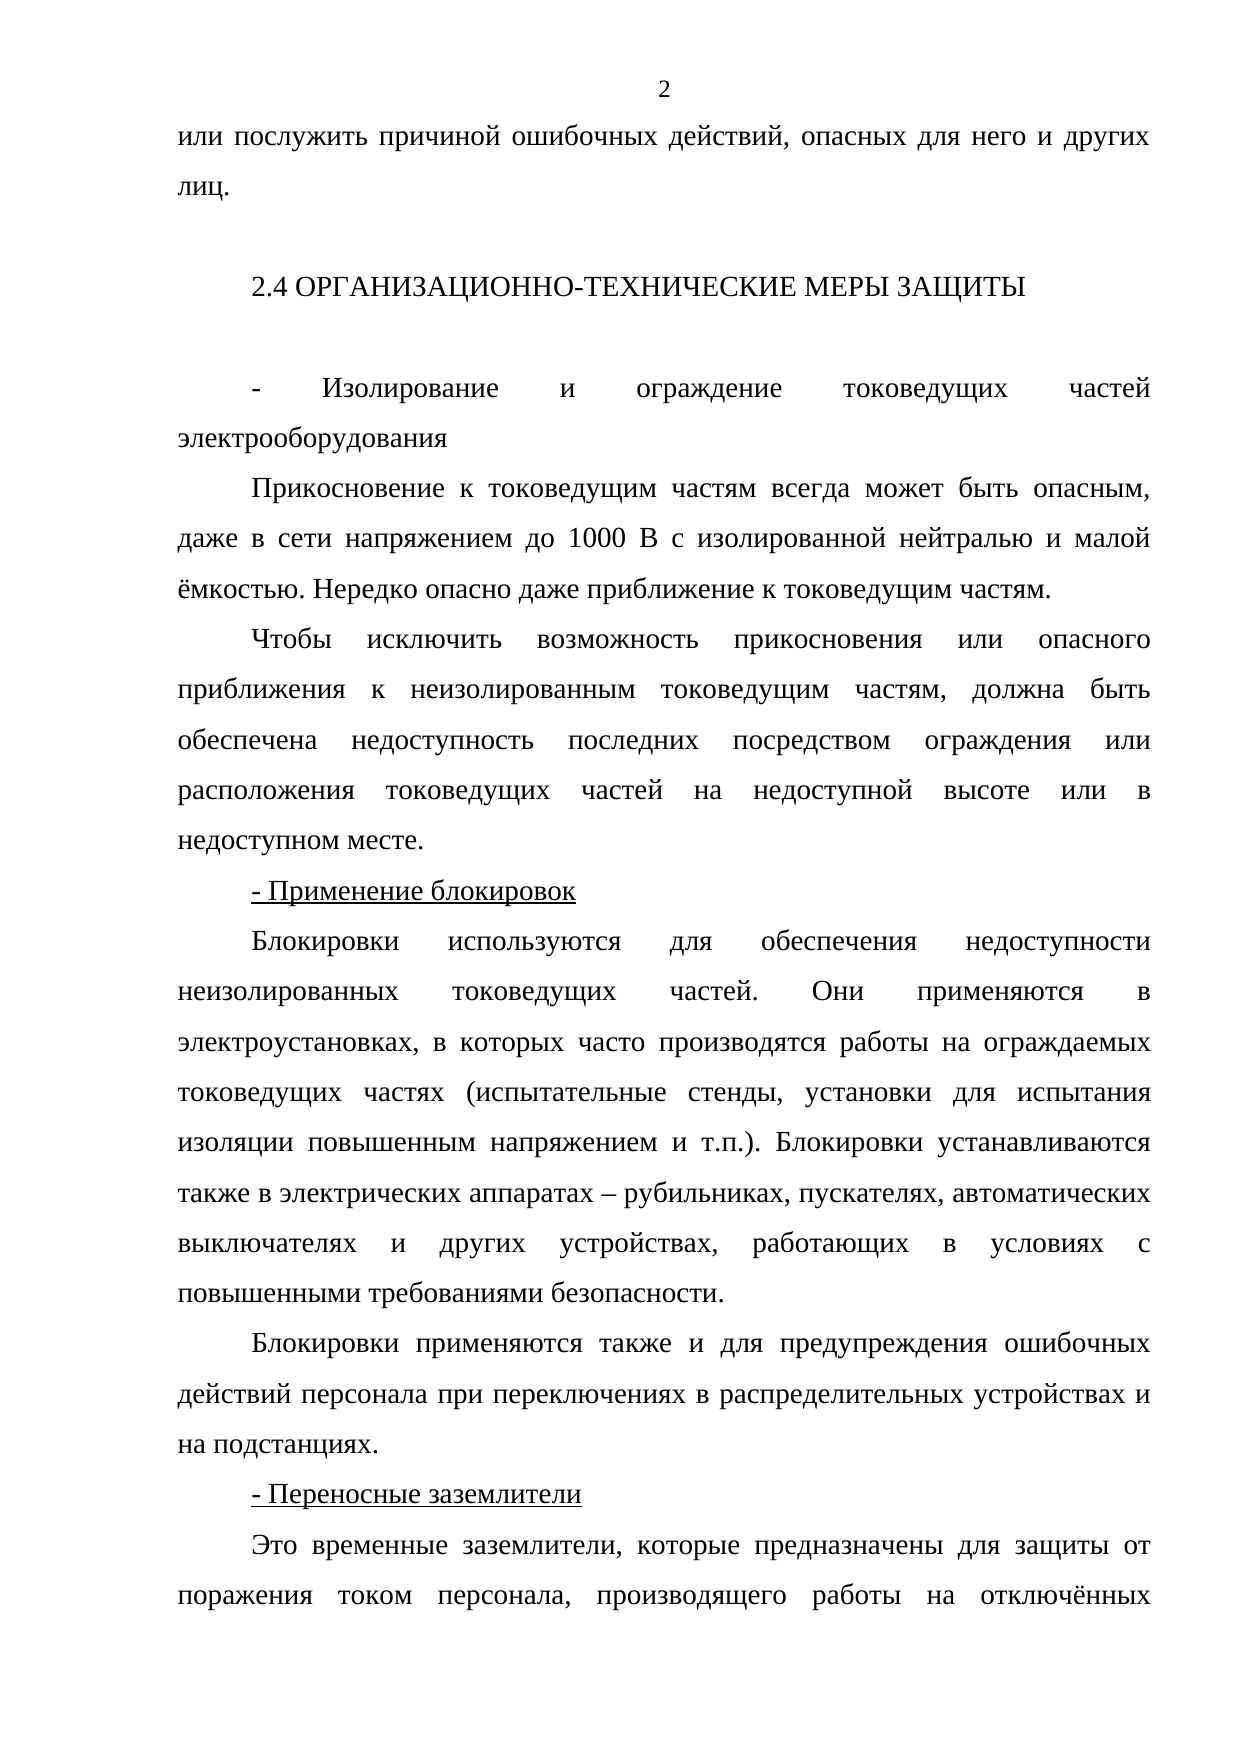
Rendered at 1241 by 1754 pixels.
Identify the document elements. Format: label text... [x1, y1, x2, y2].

text - Переносные заземлители [177, 1477, 1152, 1510]
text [177, 118, 1152, 202]
text - Применение блокировок [177, 873, 1152, 906]
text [177, 1527, 1152, 1611]
text Чтобы исключить возможность прикосновения или опасного приближения к неизолированным токоведущим частям, должна быть обеспечена недоступность последних посредством ограждения или расположения токоведущих частей на недоступной высоте или в недоступном месте. [177, 621, 1152, 856]
text Блокировки используются для обеспечения недоступности неизолированных токоведущих частей. Они применяются в электроустановках, в которых часто производятся работы на ограждаемых токоведущих частях (испытательные стенды, установки для испытания изоляции повышенным напряжением и т.п.). Блокировки устанавливаются также в электрических аппаратах – рубильниках, пускателях, автоматических выключателях и других устройствах, работающих в условиях с повышенными требованиями безопасности. [177, 923, 1152, 1309]
text - Изолирование и ограждение токоведущих частей электрооборудования [177, 370, 1152, 453]
text 2.4 Организационно-технические меры защиты [177, 269, 1152, 303]
text Прикосновение к токоведущим частям всегда может быть опасным, даже в сети напряжением до 1000 В с изолированной нейтралью и малой ёмкостью. Нередко опасно даже приближение к токоведущим частям. [177, 470, 1152, 604]
text Блокировки применяются также и для предупреждения ошибочных действий персонала при переключениях в распределительных устройствах и на подстанциях. [177, 1326, 1152, 1460]
